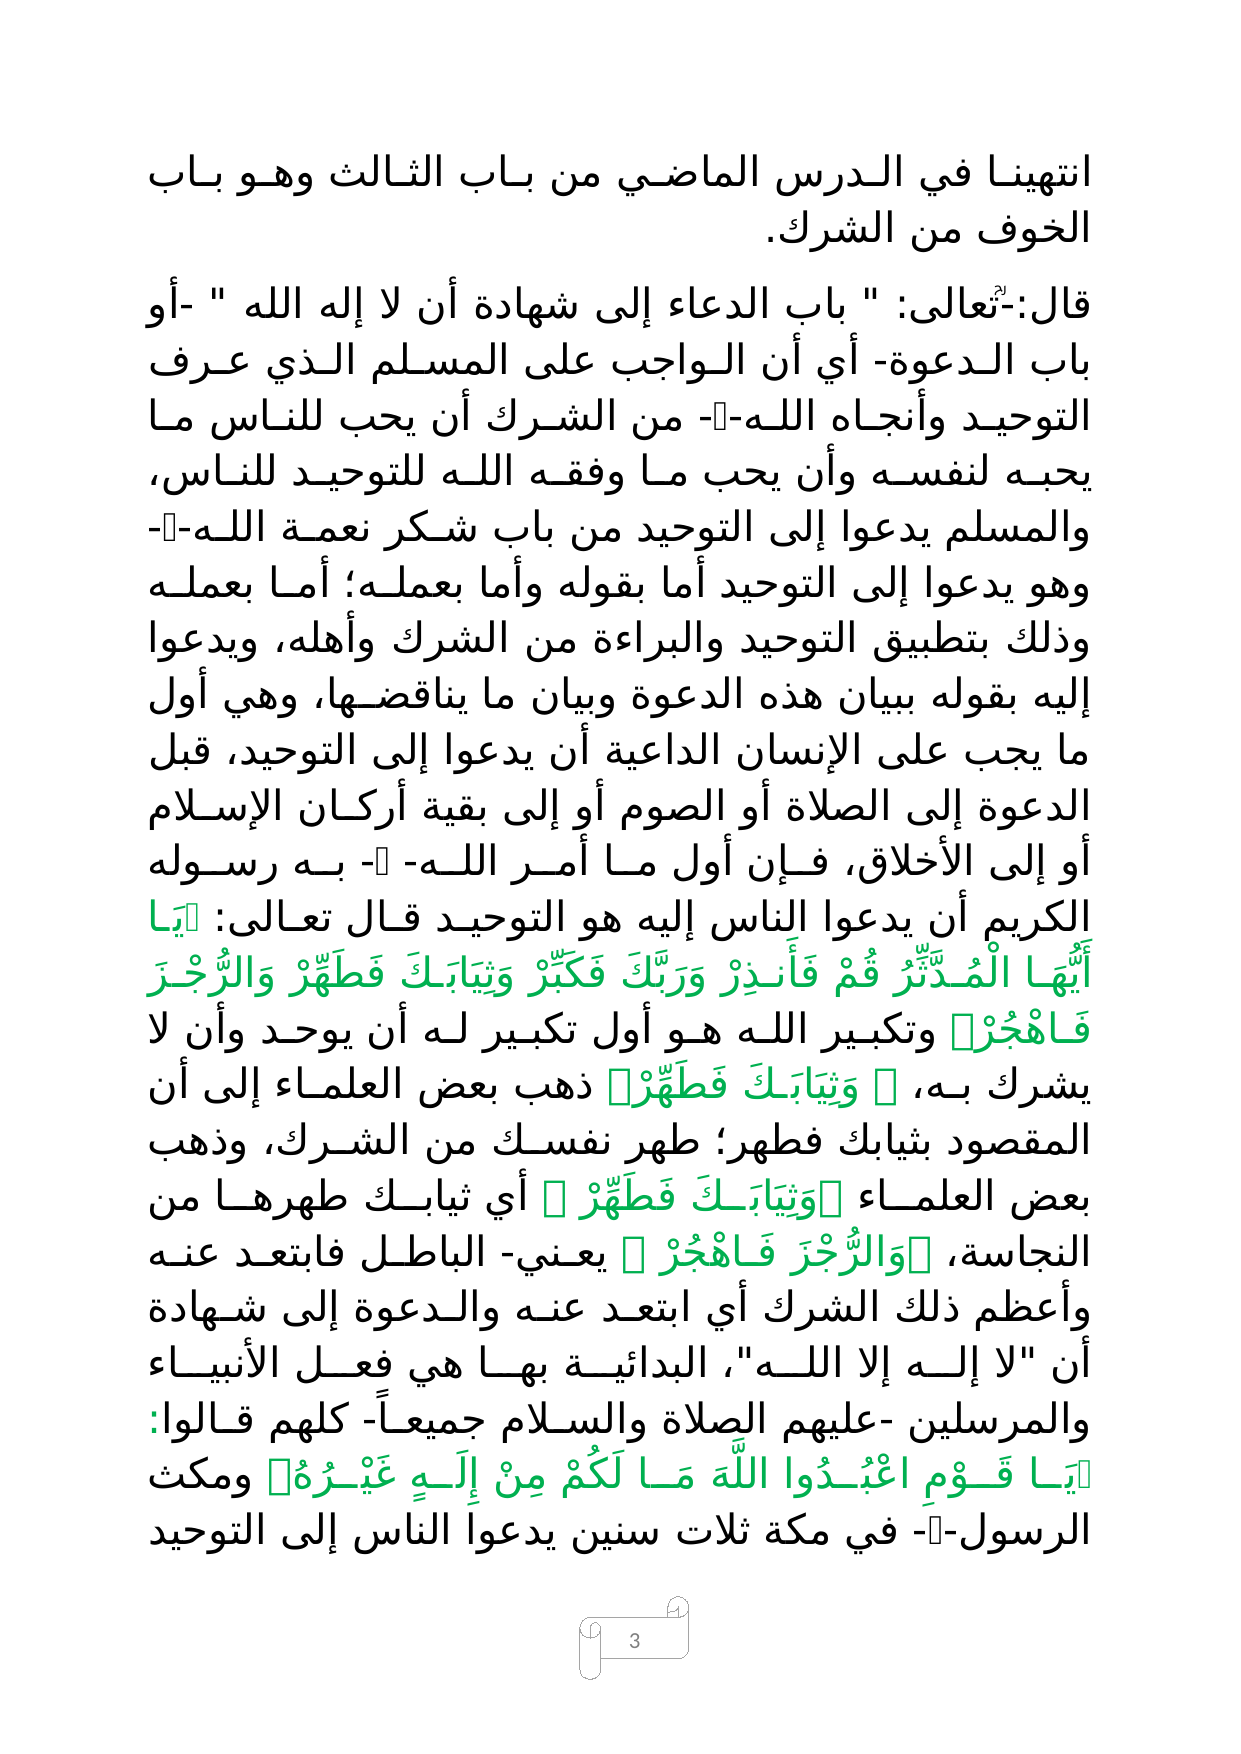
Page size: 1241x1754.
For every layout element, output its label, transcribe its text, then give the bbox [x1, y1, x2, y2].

text انتهينا في الدرس الماضي من باب الثالث وهو باب الخوف من الشرك. [148, 148, 1093, 252]
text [148, 280, 1093, 1554]
